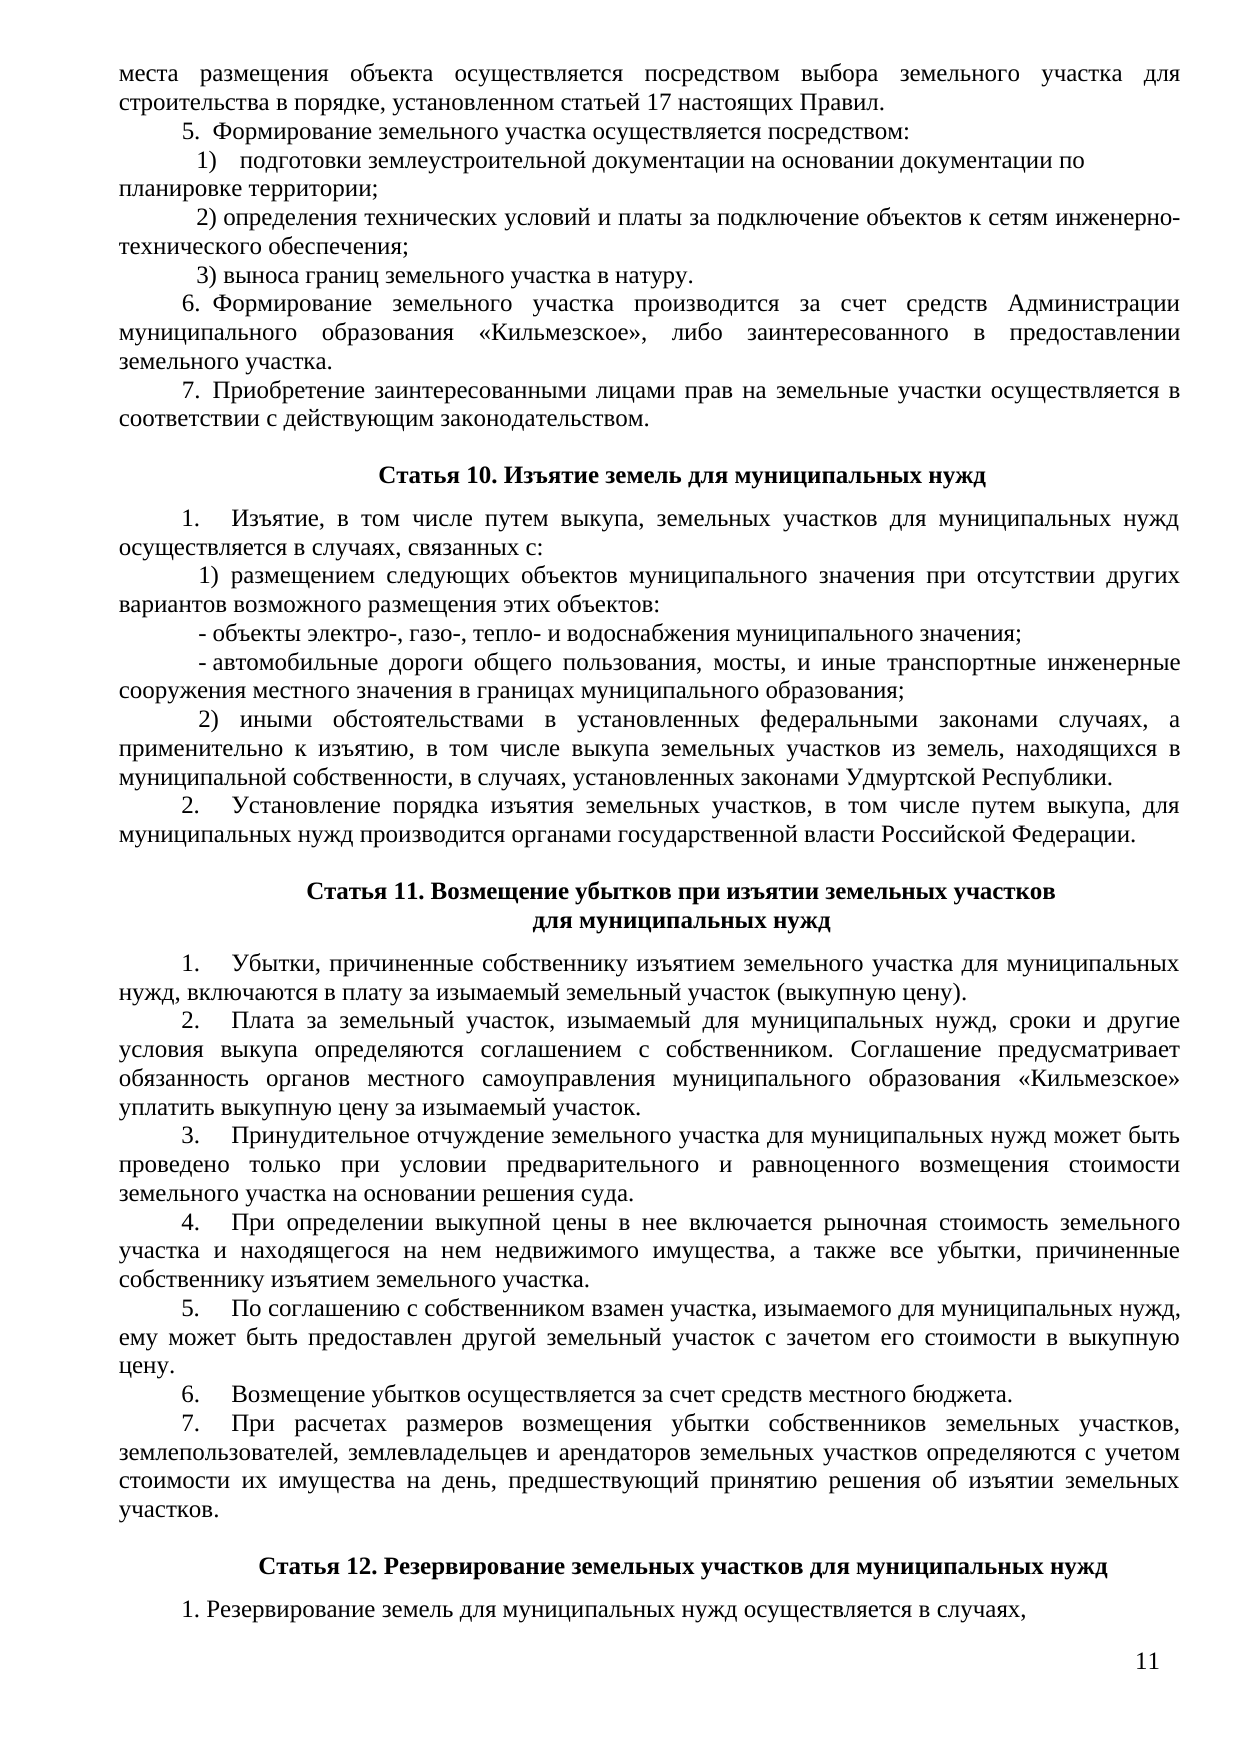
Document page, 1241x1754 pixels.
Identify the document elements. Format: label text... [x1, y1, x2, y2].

text места размещения объекта осуществляется посредством выбора земельного участка для строительства в порядке, установленном статьей 17 настоящих Правил. [118, 58, 1182, 116]
text 1) подготовки землеустроительной документации на основании документации по планировке территории; [118, 145, 1182, 202]
list Плата за земельный участок, изымаемый для муниципальных нужд, сроки и другие условия выкупа определяются соглашением с собственником. Соглашение предусматривает обязанность органов местного самоуправления муниципального образования «Кильмезское» уплатить выкупную цену за изымаемый участок. [118, 1006, 1181, 1121]
text Статья 11. Возмещение убытков при изъятии земельных участков [306, 876, 1182, 905]
list Принудительное отчуждение земельного участка для муниципальных нужд может быть проведено только при условии предварительного и равноценного возмещения стоимости земельного участка на основании решения суда. [118, 1121, 1181, 1207]
text 1. Резервирование земель для муниципальных нужд осуществляется в случаях, [181, 1594, 1182, 1622]
list При расчетах размеров возмещения убытки собственников земельных участков, землепользователей, землевладельцев и арендаторов земельных участков определяются с учетом стоимости их имущества на день, предшествующий принятию решения об изъятии земельных участков. [118, 1408, 1181, 1523]
text 5. Формирование земельного участка осуществляется посредством: [182, 116, 1182, 145]
text для муниципальных нужд [532, 905, 1182, 933]
text 1. Изъятие, в том числе путем выкупа, земельных участков для муниципальных нужд осуществляется в случаях, связанных с: [118, 503, 1181, 561]
list Убытки, причиненные собственнику изъятием земельного участка для муниципальных нужд, включаются в плату за изымаемый земельный участок (выкупную цену). [118, 948, 1181, 1006]
list При определении выкупной цены в нее включается рыночная стоимость земельного участка и находящегося на нем недвижимого имущества, а также все убытки, причиненные собственнику изъятием земельного участка. [118, 1207, 1181, 1293]
list выноса границ земельного участка в натуру. [196, 260, 1182, 288]
list Возмещение убытков осуществляется за счет средств местного бюджета. [181, 1379, 1182, 1408]
list Приобретение заинтересованными лицами прав на земельные участки осуществляется в соответствии с действующим законодательством. [118, 375, 1182, 432]
list объекты электро-, газо-, тепло- и водоснабжения муниципального значения; [198, 618, 1182, 647]
list По соглашению с собственником взамен участка, изымаемого для муниципальных нужд, ему может быть предоставлен другой земельный участок с зачетом его стоимости в выкупную цену. [118, 1293, 1181, 1379]
text Статья 12. Резервирование земельных участков для муниципальных нужд [258, 1551, 1182, 1580]
text 1) размещением следующих объектов муниципального значения при отсутствии других вариантов возможного размещения этих объектов: [118, 561, 1181, 618]
text 2. Установление порядка изъятия земельных участков, в том числе путем выкупа, для муниципальных нужд производится органами государственной власти Российской Федерации. [118, 791, 1181, 848]
text 2) иными обстоятельствами в установленных федеральными законами случаях, а применительно к изъятию, в том числе выкупа земельных участков из земель, находящихся в муниципальной собственности, в случаях, установленных законами Удмуртской Республики. [118, 704, 1182, 791]
list определения технических условий и платы за подключение объектов к сетям инженерно-технического обеспечения; [118, 202, 1181, 260]
list Формирование земельного участка производится за счет средств Администрации муниципального образования «Кильмезское», либо заинтересованного в предоставлении земельного участка. [118, 288, 1181, 375]
text 11 [1135, 1646, 1182, 1675]
text Статья 10. Изъятие земель для муниципальных нужд [378, 460, 1182, 489]
list автомобильные дороги общего пользования, мосты, и иные транспортные инженерные сооружения местного значения в границах муниципального образования; [118, 647, 1181, 704]
